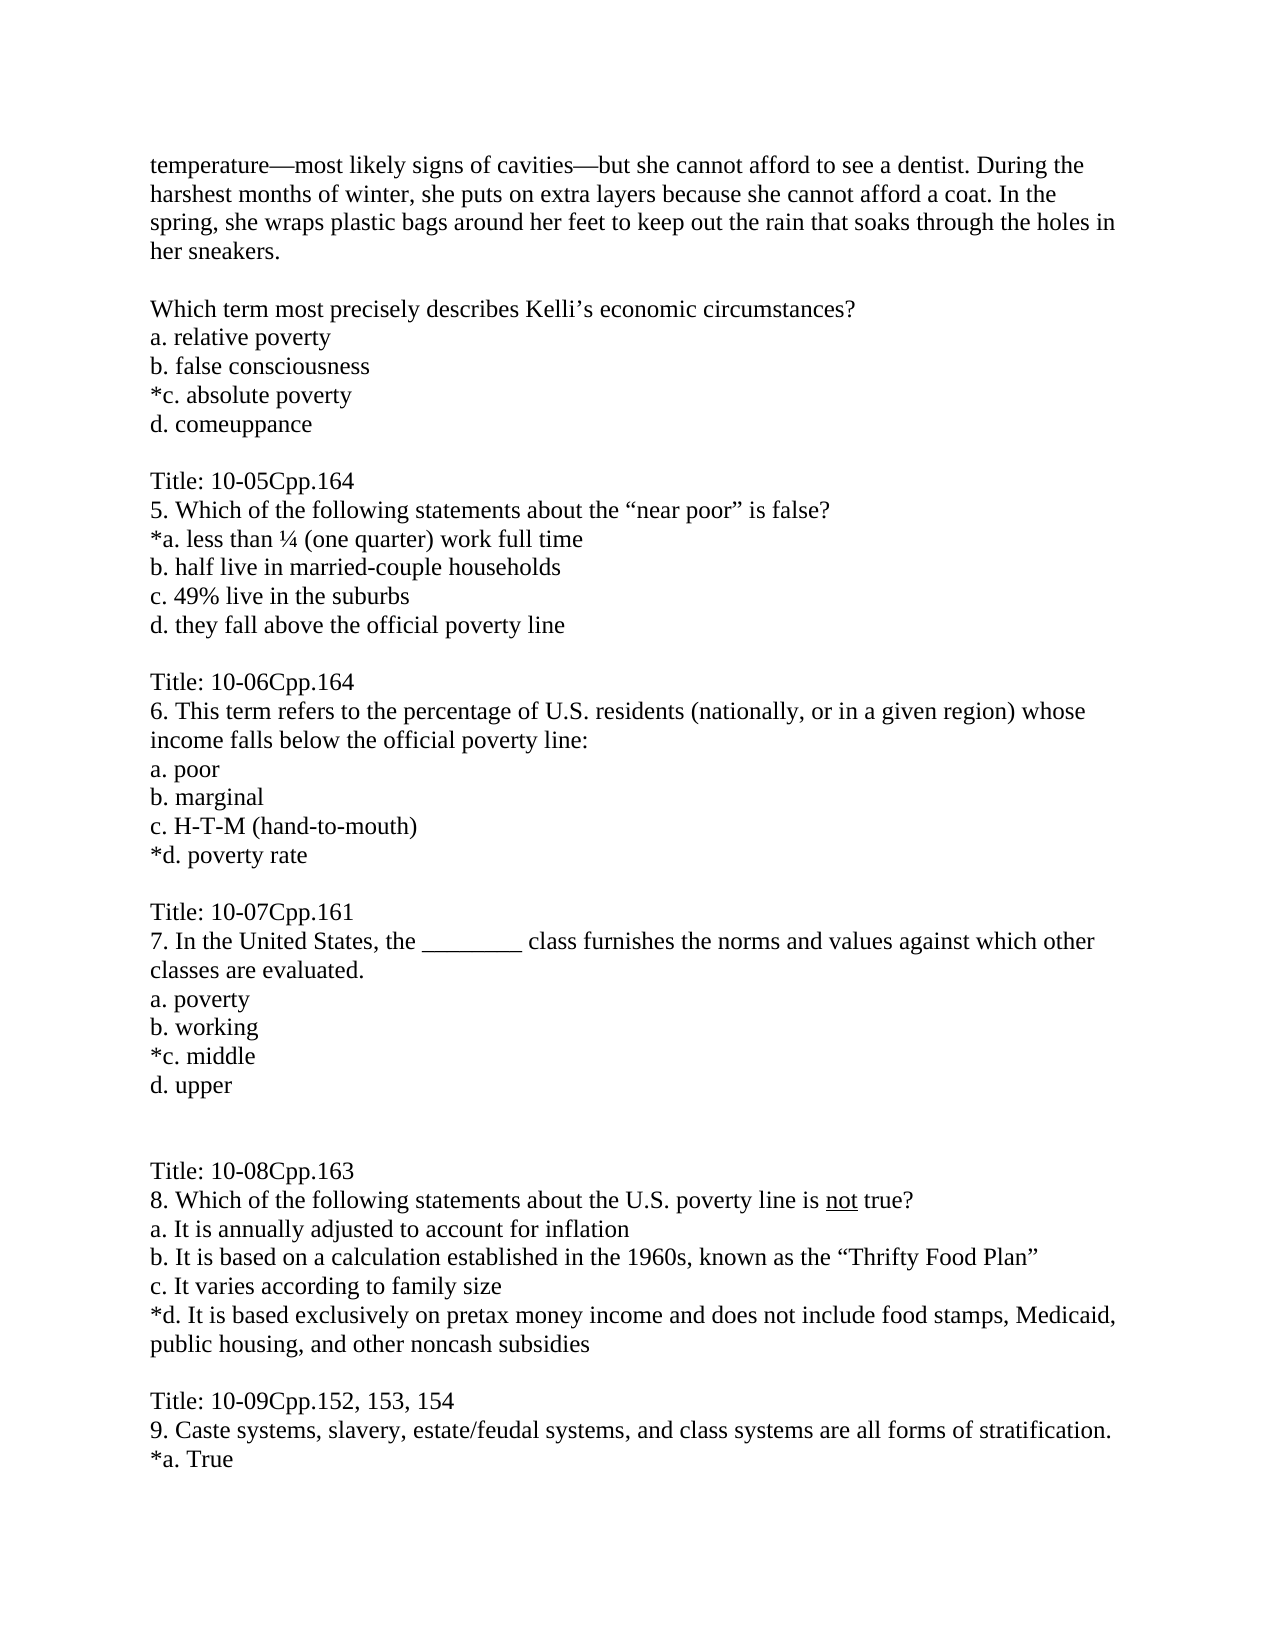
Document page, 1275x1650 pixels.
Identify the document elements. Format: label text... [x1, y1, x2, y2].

text *d. It is based exclusively on pretax money income and does not include food stamps, Medicaid, public housing, and other noncash subsidies [150, 1300, 1125, 1357]
text d. upper [150, 1070, 1125, 1099]
text a. poverty [150, 984, 1125, 1012]
text 9. Caste systems, slavery, estate/feudal systems, and class systems are all forms of stratification. [150, 1415, 1125, 1444]
text a. poor [150, 754, 1125, 782]
text a. It is annually adjusted to account for inflation [150, 1214, 1125, 1242]
text Which term most precisely describes Kelli’s economic circumstances? [150, 294, 1125, 322]
text c. 49% live in the suburbs [150, 581, 1125, 610]
text 6. This term refers to the percentage of U.S. residents (nationally, or in a given region) whose income falls below the official poverty line: [150, 696, 1125, 754]
text c. H-T-M (hand-to-mouth) [150, 811, 1125, 840]
text a. relative poverty [150, 322, 1125, 351]
text b. It is based on a calculation established in the 1960s, known as the “Thrifty Food Plan” [150, 1242, 1125, 1271]
text c. It varies according to family size [150, 1271, 1125, 1300]
text *c. middle [150, 1041, 1125, 1070]
text *a. True [150, 1444, 1125, 1472]
text Title: 10-05Cpp.164 [150, 466, 1125, 495]
text Title: 10-09Cpp.152, 153, 154 [150, 1386, 1125, 1415]
text 7. In the United States, the ________ class furnishes the norms and values against which other classes are evaluated. [150, 926, 1125, 984]
text Title: 10-06Cpp.164 [150, 667, 1125, 696]
text *a. less than ¼ (one quarter) work full time [150, 524, 1125, 552]
text *c. absolute poverty [150, 380, 1125, 409]
text 5. Which of the following statements about the “near poor” is false? [150, 495, 1125, 524]
text Title: 10-07Cpp.161 [150, 897, 1125, 926]
text b. marginal [150, 782, 1125, 811]
text b. false consciousness [150, 351, 1125, 380]
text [150, 150, 1125, 265]
text Title: 10-08Cpp.163 [150, 1156, 1125, 1185]
text b. half live in married-couple households [150, 552, 1125, 581]
text d. comeuppance [150, 409, 1125, 437]
text d. they fall above the official poverty line [150, 610, 1125, 639]
text b. working [150, 1012, 1125, 1041]
text *d. poverty rate [150, 840, 1125, 869]
text 8. Which of the following statements about the U.S. poverty line is not true? [150, 1185, 1125, 1214]
